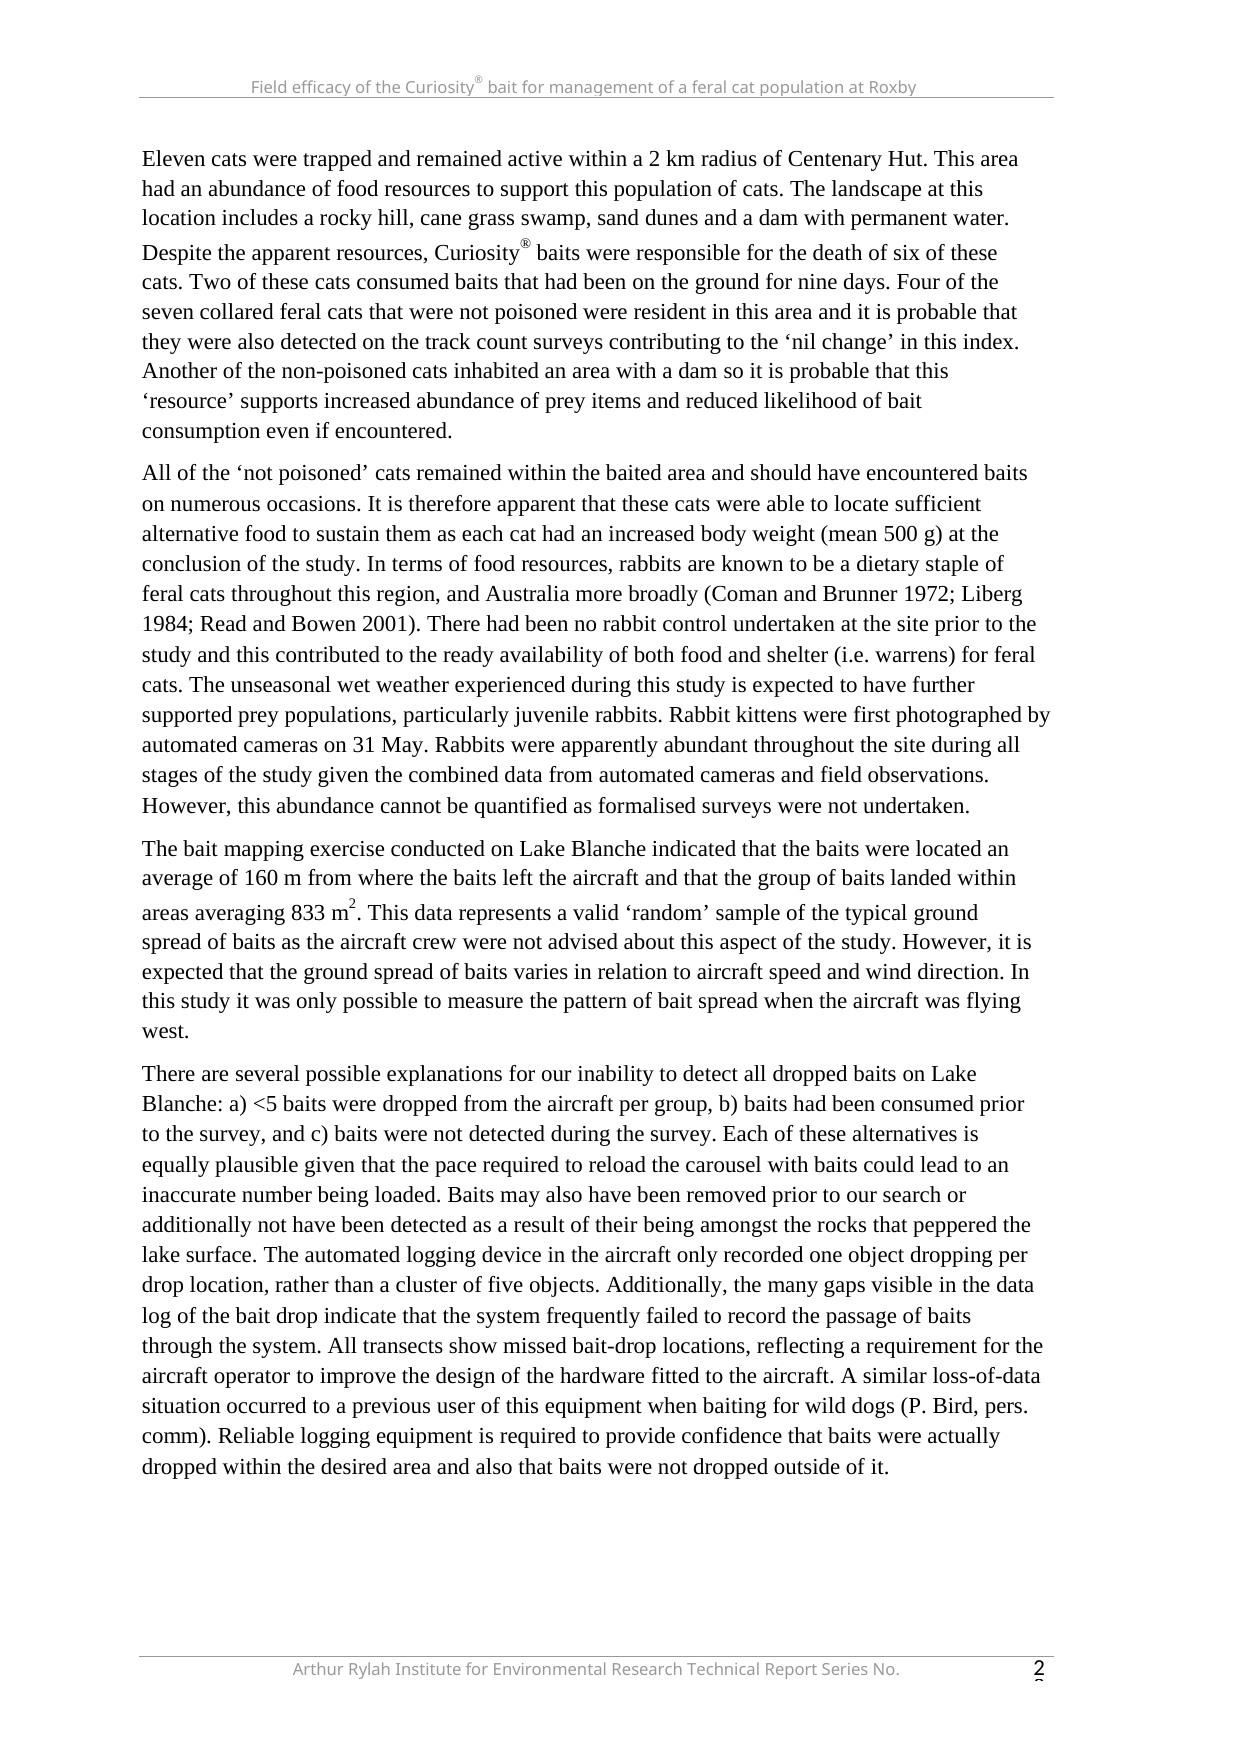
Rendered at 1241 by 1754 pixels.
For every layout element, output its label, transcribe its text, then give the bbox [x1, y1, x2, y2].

text There are several possible explanations for our inability to detect all dropped baits on Lake Blanche: a) <5 baits were dropped from the aircraft per group, b) baits had been consumed prior to the survey, and c) baits were not detected during the survey. Each of these alternatives is equally plausible given that the pace required to reload the carousel with baits could lead to an inaccurate number being loaded. Baits may also have been removed prior to our search or additionally not have been detected as a result of their being amongst the rocks that peppered the lake surface. The automated logging device in the aircraft only recorded one object dropping per drop location, rather than a cluster of five objects. Additionally, the many gaps visible in the data log of the bait drop indicate that the system frequently failed to record the passage of baits through the system. All transects show missed bait-drop locations, reflecting a requirement for the aircraft operator to improve the design of the hardware fitted to the aircraft. A similar loss-of-data situation occurred to a previous user of this equipment when baiting for wild dogs (P. Bird, pers. comm). Reliable logging equipment is required to provide confidence that baits were actually dropped within the desired area and also that baits were not dropped outside of it. [142, 1060, 1045, 1479]
text Eleven cats were trapped and remained active within a 2 km radius of Centenary Hut. This area had an abundance of food resources to support this population of cats. The landscape at this location includes a rocky hill, cane grass swamp, sand dunes and a dam with permanent water. Despite the apparent resources, Curiosity® baits were responsible for the death of six of these cats. Two of these cats consumed baits that had been on the ground for nine days. Four of the seven collared feral cats that were not poisoned were resident in this area and it is probable that they were also detected on the track count surveys contributing to the ‘nil change’ in this index. Another of the non-poisoned cats inhabited an area with a dam so it is probable that this ‘resource’ supports increased abundance of prey items and reduced likelihood of bait consumption even if encountered. [142, 145, 1043, 443]
text All of the ‘not poisoned’ cats remained within the baited area and should have encountered baits on numerous occasions. It is therefore apparent that these cats were able to locate sufficient alternative food to sustain them as each cat had an increased body weight (mean 500 g) at the conclusion of the study. In terms of food resources, rabbits are known to be a dietary staple of feral cats throughout this region, and Australia more broadly (Coman and Brunner 1972; Liberg 1984; Read and Bowen 2001). There had been no rabbit control undertaken at the site prior to the study and this contributed to the ready availability of both food and shelter (i.e. warrens) for feral cats. The unseasonal wet weather experienced during this study is expected to have further supported prey populations, particularly juvenile rabbits. Rabbit kittens were first photographed by automated cameras on 31 May. Rabbits were apparently abundant throughout the site during all stages of the study given the combined data from automated cameras and field observations. However, this abundance cannot be quantified as formalised surveys were not undertaken. [142, 459, 1051, 818]
text The bait mapping exercise conducted on Lake Blanche indicated that the baits were located an average of 160 m from where the baits left the aircraft and that the group of baits landed within areas averaging 833 m2. This data represents a valid ‘random’ sample of the typical ground spread of baits as the aircraft crew were not advised about this aspect of the study. However, it is expected that the ground spread of baits varies in relation to aircraft speed and wind direction. In this study it was only possible to measure the pattern of bait spread when the aircraft was flying west. [142, 835, 1042, 1044]
